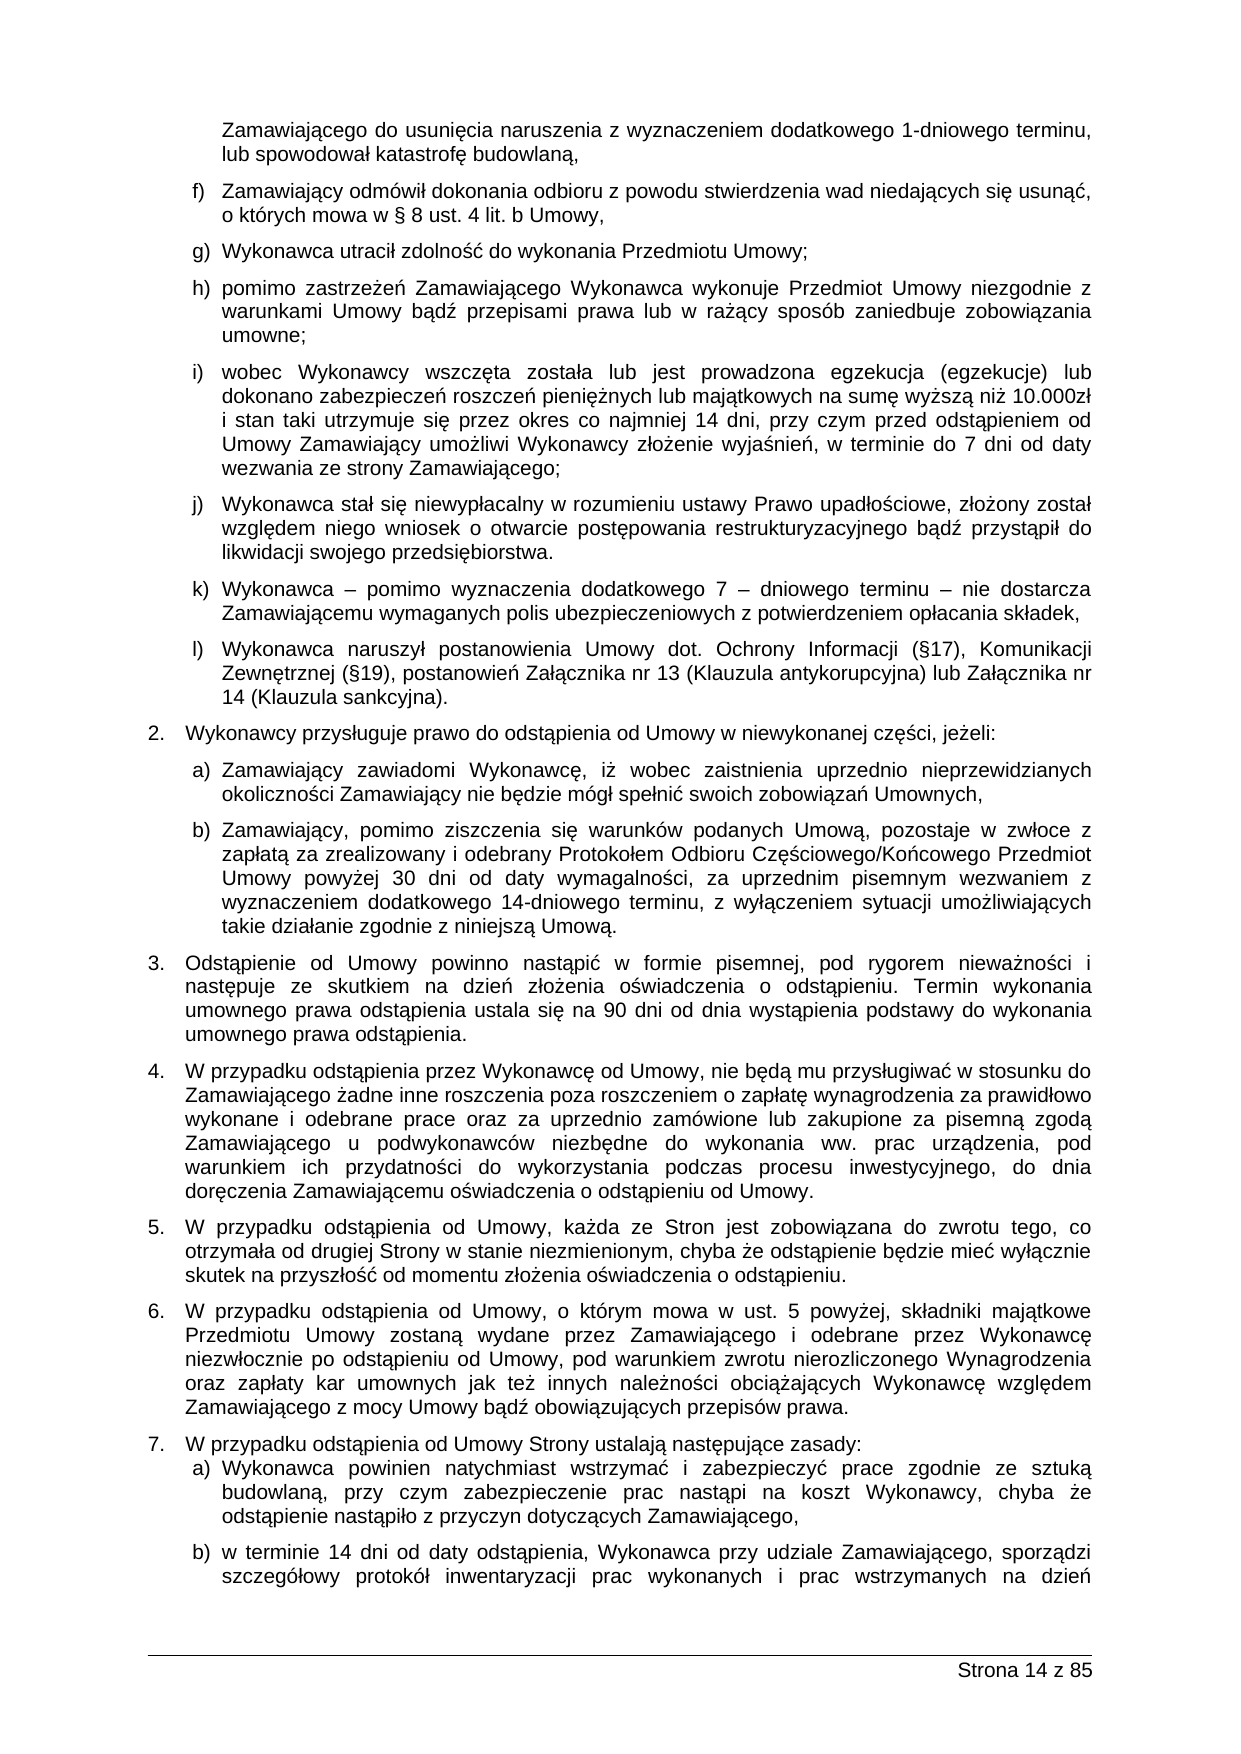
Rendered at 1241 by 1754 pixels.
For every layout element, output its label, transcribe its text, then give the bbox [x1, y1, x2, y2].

list Wykonawca naruszył postanowienia Umowy dot. Ochrony Informacji (§17), Komunikacji Zewnętrznej (§19), postanowień Załącznika nr 13 (Klauzula antykorupcyjna) lub Załącznika nr 14 (Klauzula sankcyjna). [192, 637, 1092, 709]
list W przypadku odstąpienia przez Wykonawcę od Umowy, nie będą mu przysługiwać w stosunku do Zamawiającego żadne inne roszczenia poza roszczeniem o zapłatę wynagrodzenia za prawidłowo wykonane i odebrane prace oraz za uprzednio zamówione lub zakupione za pisemną zgodą Zamawiającego u podwykonawców niezbędne do wykonania ww. prac urządzenia, pod warunkiem ich przydatności do wykorzystania podczas procesu inwestycyjnego, do dnia doręczenia Zamawiającemu oświadczenia o odstąpieniu od Umowy. [148, 1059, 1092, 1202]
list W przypadku odstąpienia od Umowy, o którym mowa w ust. 5 powyżej, składniki majątkowe Przedmiotu Umowy zostaną wydane przez Zamawiającego i odebrane przez Wykonawcę niezwłocznie po odstąpieniu od Umowy, pod warunkiem zwrotu nierozliczonego Wynagrodzenia oraz zapłaty kar umownych jak też innych należności obciążających Wykonawcę względem Zamawiającego z mocy Umowy bądź obowiązujących przepisów prawa. [148, 1299, 1092, 1419]
list W przypadku odstąpienia od Umowy Strony ustalają następujące zasady: [148, 1432, 1092, 1456]
list wobec Wykonawcy wszczęta została lub jest prowadzona egzekucja (egzekucje) lub dokonano zabezpieczeń roszczeń pieniężnych lub majątkowych na sumę wyższą niż 10.000zł i stan taki utrzymuje się przez okres co najmniej 14 dni, przy czym przed odstąpieniem od Umowy Zamawiający umożliwi Wykonawcy złożenie wyjaśnień, w terminie do 7 dni od daty wezwania ze strony Zamawiającego; [192, 360, 1092, 479]
list Wykonawcy przysługuje prawo do odstąpienia od Umowy w niewykonanej części, jeżeli: [148, 721, 1092, 745]
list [192, 118, 1092, 166]
list Zamawiający odmówił dokonania odbioru z powodu stwierdzenia wad niedających się usunąć, o których mowa w § 8 ust. 4 lit. b Umowy, [192, 178, 1092, 226]
list Wykonawca stał się niewypłacalny w rozumieniu ustawy Prawo upadłościowe, złożony został względem niego wniosek o otwarcie postępowania restrukturyzacyjnego bądź przystąpił do likwidacji swojego przedsiębiorstwa. [192, 492, 1092, 564]
list Wykonawca utracił zdolność do wykonania Przedmiotu Umowy; [192, 239, 1092, 263]
list W przypadku odstąpienia od Umowy, każda ze Stron jest zobowiązana do zwrotu tego, co otrzymała od drugiej Strony w stanie niezmienionym, chyba że odstąpienie będzie mieć wyłącznie skutek na przyszłość od momentu złożenia oświadczenia o odstąpieniu. [148, 1215, 1092, 1287]
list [192, 1540, 1092, 1588]
list Zamawiający zawiadomi Wykonawcę, iż wobec zaistnienia uprzednio nieprzewidzianych okoliczności Zamawiający nie będzie mógł spełnić swoich zobowiązań Umownych, [192, 758, 1092, 806]
list Odstąpienie od Umowy powinno nastąpić w formie pisemnej, pod rygorem nieważności i następuje ze skutkiem na dzień złożenia oświadczenia o odstąpieniu. Termin wykonania umownego prawa odstąpienia ustala się na 90 dni od dnia wystąpienia podstawy do wykonania umownego prawa odstąpienia. [148, 950, 1092, 1046]
list Wykonawca – pomimo wyznaczenia dodatkowego 7 – dniowego terminu – nie dostarcza Zamawiającemu wymaganych polis ubezpieczeniowych z potwierdzeniem opłacania składek, [192, 576, 1092, 624]
list Wykonawca powinien natychmiast wstrzymać i zabezpieczyć prace zgodnie ze sztuką budowlaną, przy czym zabezpieczenie prac nastąpi na koszt Wykonawcy, chyba że odstąpienie nastąpiło z przyczyn dotyczących Zamawiającego, [192, 1456, 1092, 1527]
list Zamawiający, pomimo ziszczenia się warunków podanych Umową, pozostaje w zwłoce z zapłatą za zrealizowany i odebrany Protokołem Odbioru Częściowego/Końcowego Przedmiot Umowy powyżej 30 dni od daty wymagalności, za uprzednim pisemnym wezwaniem z wyznaczeniem dodatkowego 14-dniowego terminu, z wyłączeniem sytuacji umożliwiających takie działanie zgodnie z niniejszą Umową. [192, 818, 1092, 938]
list pomimo zastrzeżeń Zamawiającego Wykonawca wykonuje Przedmiot Umowy niezgodnie z warunkami Umowy bądź przepisami prawa lub w rażący sposób zaniedbuje zobowiązania umowne; [192, 275, 1092, 347]
